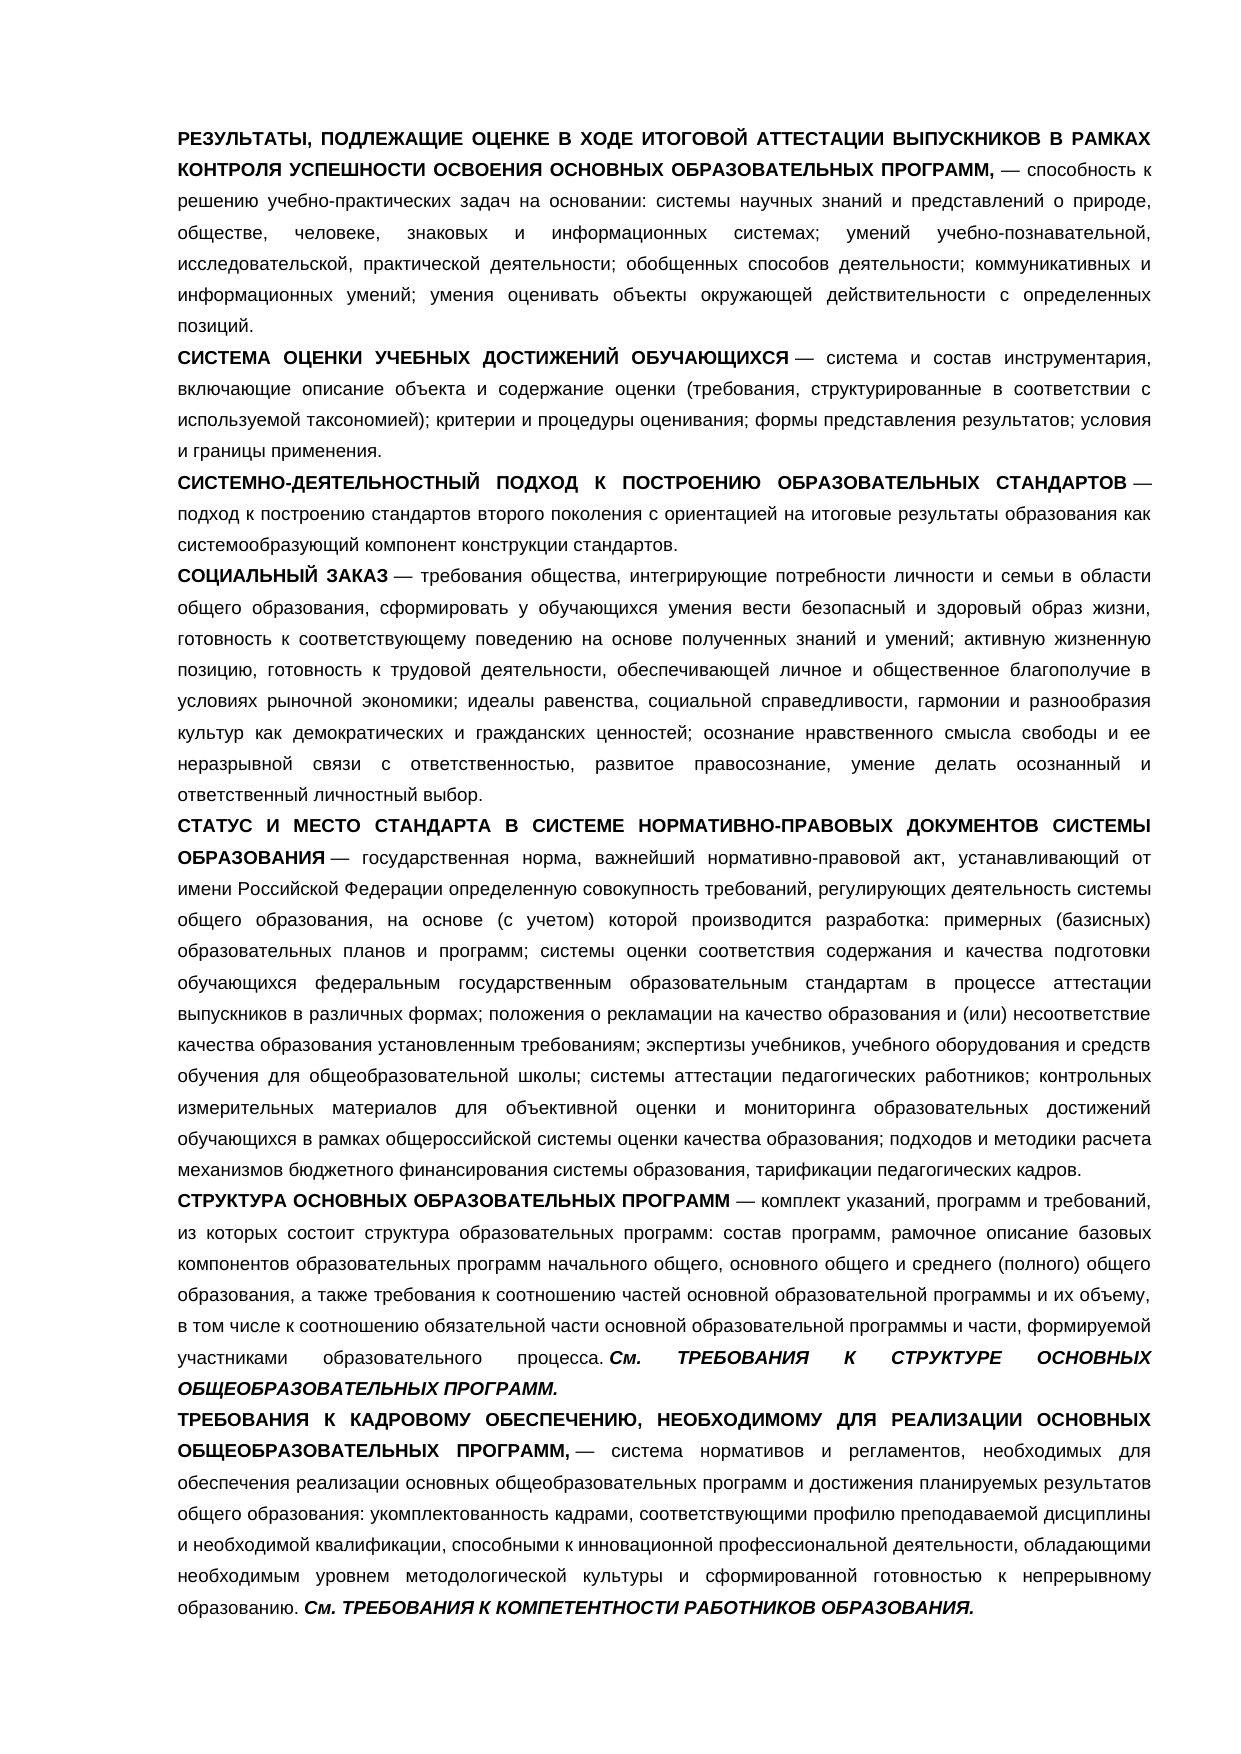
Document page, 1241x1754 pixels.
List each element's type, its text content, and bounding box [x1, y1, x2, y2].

text СИСТЕМА ОЦЕНКИ УЧЕБНЫХ ДОСТИЖЕНИЙ ОБУЧАЮЩИХСЯ — система и состав инструментария, включающие описание объекта и содержание оценки (требования, структурированные в соответствии с используемой таксономией); критерии и процедуры оценивания; формы представления результатов; условия и границы применения. [177, 337, 1152, 462]
text СТРУКТУРА ОСНОВНЫХ ОБРАЗОВАТЕЛЬНЫХ ПРОГРАММ — комплект указаний, программ и требований, из которых состоит структура образовательных программ: состав программ, рамочное описание базовых компонентов образовательных программ начального общего, основного общего и среднего (полного) общего образования, а также требования к соотношению частей основной образовательной программы и их объему, в том числе к соотношению обязательной части основной образовательной программы и части, формируемой участниками образовательного процесса. См. ТРЕБОВАНИЯ К СТРУКТУРЕ ОСНОВНЫХ ОБЩЕОБРАЗОВАТЕЛЬНЫХ ПРОГРАММ. [177, 1181, 1152, 1399]
text ТРЕБОВАНИЯ К КАДРОВОМУ ОБЕСПЕЧЕНИЮ, НЕОБХОДИМОМУ ДЛЯ РЕАЛИЗАЦИИ ОСНОВНЫХ ОБЩЕОБРАЗОВАТЕЛЬНЫХ ПРОГРАММ, — система нормативов и регламентов, необходимых для обеспечения реализации основных общеобразовательных программ и достижения планируемых результатов общего образования: укомплектованность кадрами, соответствующими профилю преподаваемой дисциплины и необходимой квалификации, способными к инновационной профессиональной деятельности, обладающими необходимым уровнем методологической культуры и сформированной готовностью к непрерывному образованию. См. ТРЕБОВАНИЯ К КОМПЕТЕНТНОСТИ РАБОТНИКОВ ОБРАЗОВАНИЯ. [177, 1399, 1152, 1618]
text СИСТЕМНО-ДЕЯТЕЛЬНОСТНЫЙ ПОДХОД К ПОСТРОЕНИЮ ОБРАЗОВАТЕЛЬНЫХ СТАНДАРТОВ — подход к построению стандартов второго поколения с ориентацией на итоговые результаты образования как системообразующий компонент конструкции стандартов. [177, 462, 1152, 556]
text СТАТУС И МЕСТО СТАНДАРТА В СИСТЕМЕ НОРМАТИВНО-ПРАВОВЫХ ДОКУМЕНТОВ СИСТЕМЫ ОБРАЗОВАНИЯ — государственная норма, важнейший нормативно-правовой акт, устанавливающий от имени Российской Федерации определенную совокупность требований, регулирующих деятельность системы общего образования, на основе (с учетом) которой производится разработка: примерных (базисных) образовательных планов и программ; системы оценки соответствия содержания и качества подготовки обучающихся федеральным государственным образовательным стандартам в процессе аттестации выпускников в различных формах; положения о рекламации на качество образования и (или) несоответствие качества образования установленным требованиям; экспертизы учебников, учебного оборудования и средств обучения для общеобразовательной школы; системы аттестации педагогических работников; контрольных измерительных материалов для объективной оценки и мониторинга образовательных достижений обучающихся в рамках общероссийской системы оценки качества образования; подходов и методики расчета механизмов бюджетного финансирования системы образования, тарификации педагогических кадров. [177, 806, 1152, 1181]
text РЕЗУЛЬТАТЫ, ПОДЛЕЖАЩИЕ ОЦЕНКЕ В ХОДЕ ИТОГОВОЙ АТТЕСТАЦИИ ВЫПУСКНИКОВ В РАМКАХ КОНТРОЛЯ УСПЕШНОСТИ ОСВОЕНИЯ ОСНОВНЫХ ОБРАЗОВАТЕЛЬНЫХ ПРОГРАММ, — способность к решению учебно-практических задач на основании: системы научных знаний и представлений о природе, обществе, человеке, знаковых и информационных системах; умений учебно-познавательной, исследовательской, практической деятельности; обобщенных способов деятельности; коммуникативных и информационных умений; умения оценивать объекты окружающей действительности с определенных позиций. [177, 118, 1152, 337]
text СОЦИАЛЬНЫЙ ЗАКАЗ — требования общества, интегрирующие потребности личности и семьи в области общего образования, сформировать у обучающихся умения вести безопасный и здоровый образ жизни, готовность к соответствующему поведению на основе полученных знаний и умений; активную жизненную позицию, готовность к трудовой деятельности, обеспечивающей личное и общественное благополучие в условиях рыночной экономики; идеалы равенства, социальной справедливости, гармонии и разнообразия культур как демократических и гражданских ценностей; осознание нравственного смысла свободы и ее неразрывной связи с ответственностью, развитое правосознание, умение делать осознанный и ответственный личностный выбор. [177, 556, 1152, 806]
